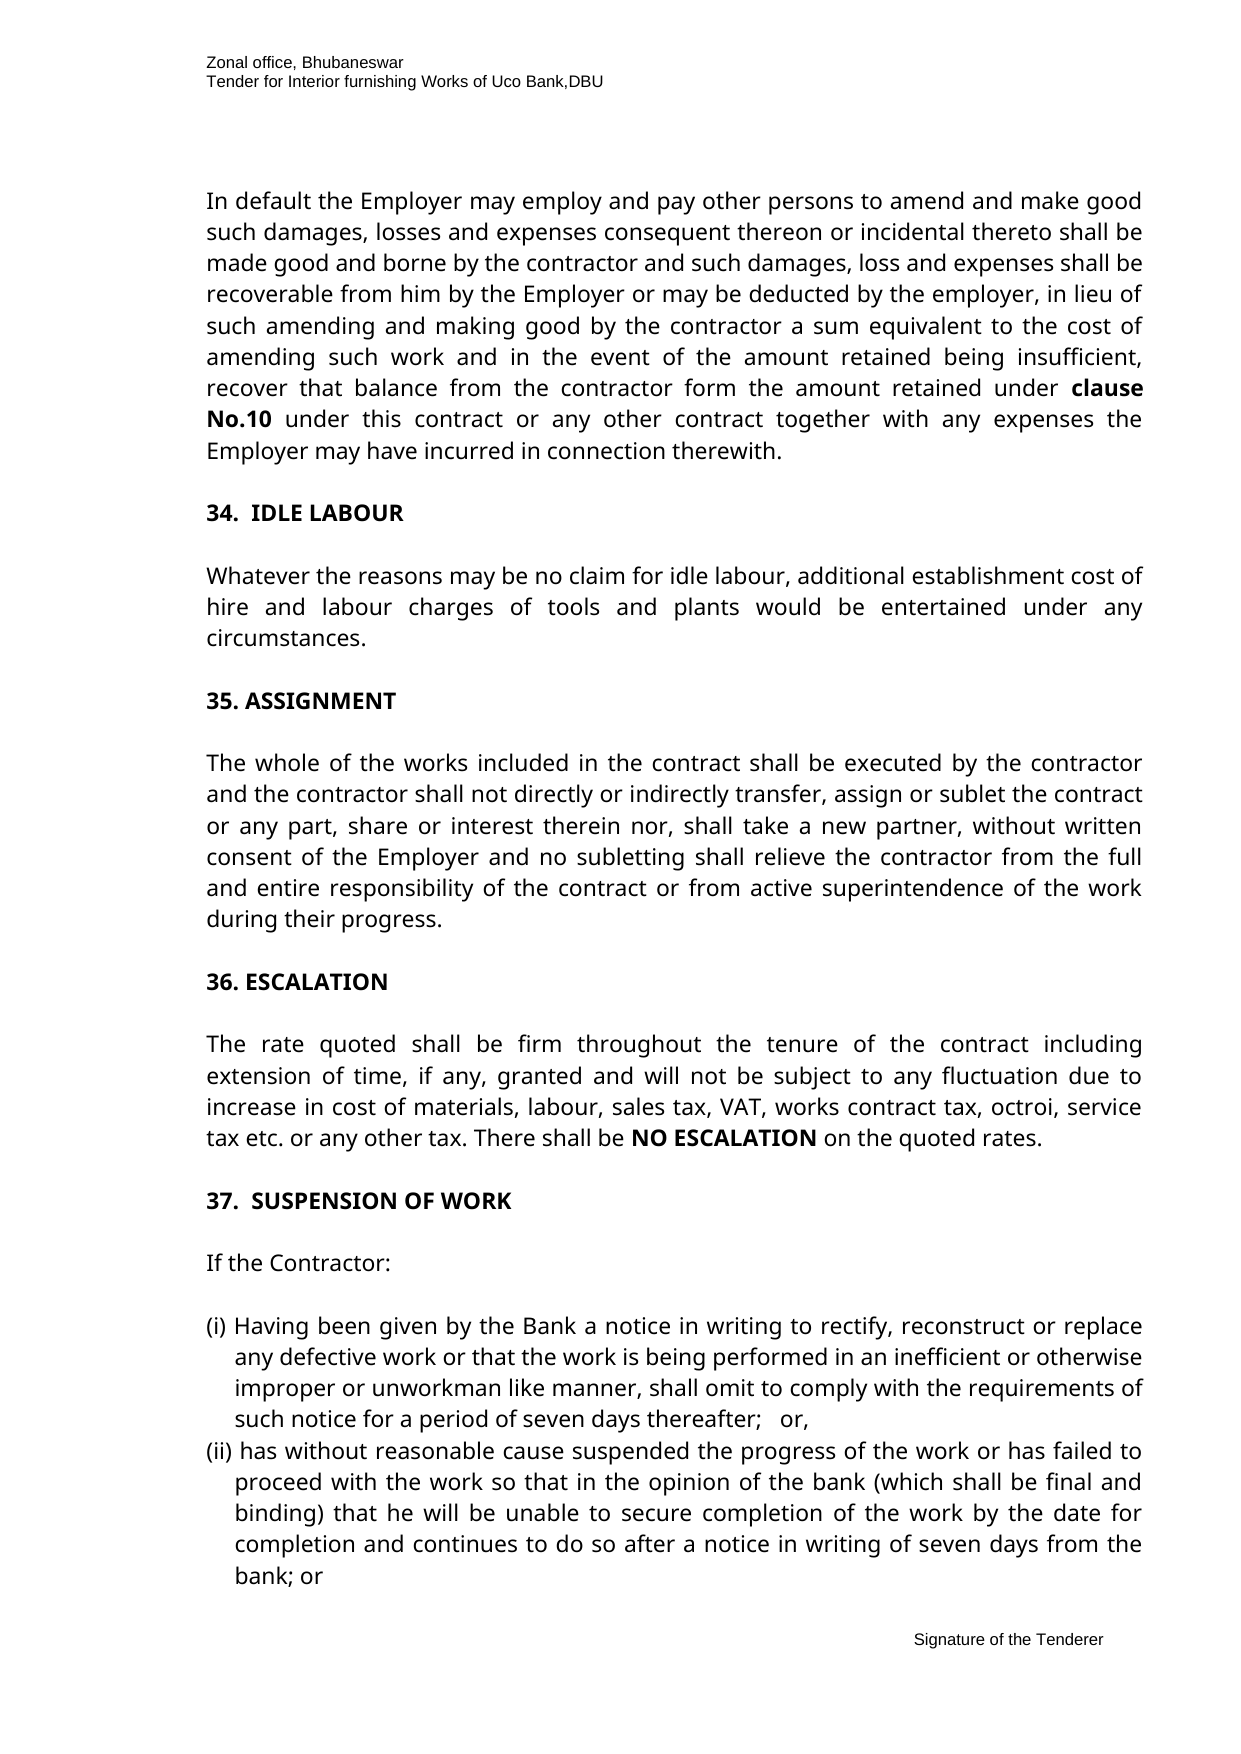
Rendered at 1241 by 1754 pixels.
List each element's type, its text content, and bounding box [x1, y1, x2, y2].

text (i) Having been given by the Bank a notice in writing to rectify, reconstruct or replace any defective work or that the work is being performed in an inefficient or otherwise improper or unworkman like manner, shall omit to comply with the requirements of such notice for a period of seven days thereafter; or, [206, 1309, 1144, 1434]
text 35. ASSIGNMENT [206, 684, 1144, 716]
text 37. SUSPENSION OF WORK [206, 1184, 1144, 1216]
text 34. IDLE LABOUR [206, 497, 1144, 528]
text (ii) has without reasonable cause suspended the progress of the work or has failed to proceed with the work so that in the opinion of the bank (which shall be final and binding) that he will be unable to secure completion of the work by the date for completion and continues to do so after a notice in writing of seven days from the bank; or [206, 1434, 1144, 1591]
text In default the Employer may employ and pay other persons to amend and make good such damages, losses and expenses consequent thereon or incidental thereto shall be made good and borne by the contractor and such damages, loss and expenses shall be recoverable from him by the Employer or may be deducted by the employer, in lieu of such amending and making good by the contractor a sum equivalent to the cost of amending such work and in the event of the amount retained being insufficient, recover that balance from the contractor form the amount retained under clause No.10 under this contract or any other contract together with any expenses the Employer may have incurred in connection therewith. [206, 184, 1144, 466]
text If the Contractor: [206, 1247, 1144, 1278]
text The rate quoted shall be firm throughout the tenure of the contract including extension of time, if any, granted and will not be subject to any fluctuation due to increase in cost of materials, labour, sales tax, VAT, works contract tax, octroi, service tax etc. or any other tax. There shall be NO ESCALATION on the quoted rates. [206, 1028, 1144, 1153]
text Whatever the reasons may be no claim for idle labour, additional establishment cost of hire and labour charges of tools and plants would be entertained under any circumstances. [206, 559, 1144, 653]
text 36. ESCALATION [206, 966, 1144, 997]
text The whole of the works included in the contract shall be executed by the contractor and the contractor shall not directly or indirectly transfer, assign or sublet the contract or any part, share or interest therein nor, shall take a new partner, without written consent of the Employer and no subletting shall relieve the contractor from the full and entire responsibility of the contract or from active superintendence of the work during their progress. [206, 747, 1144, 934]
